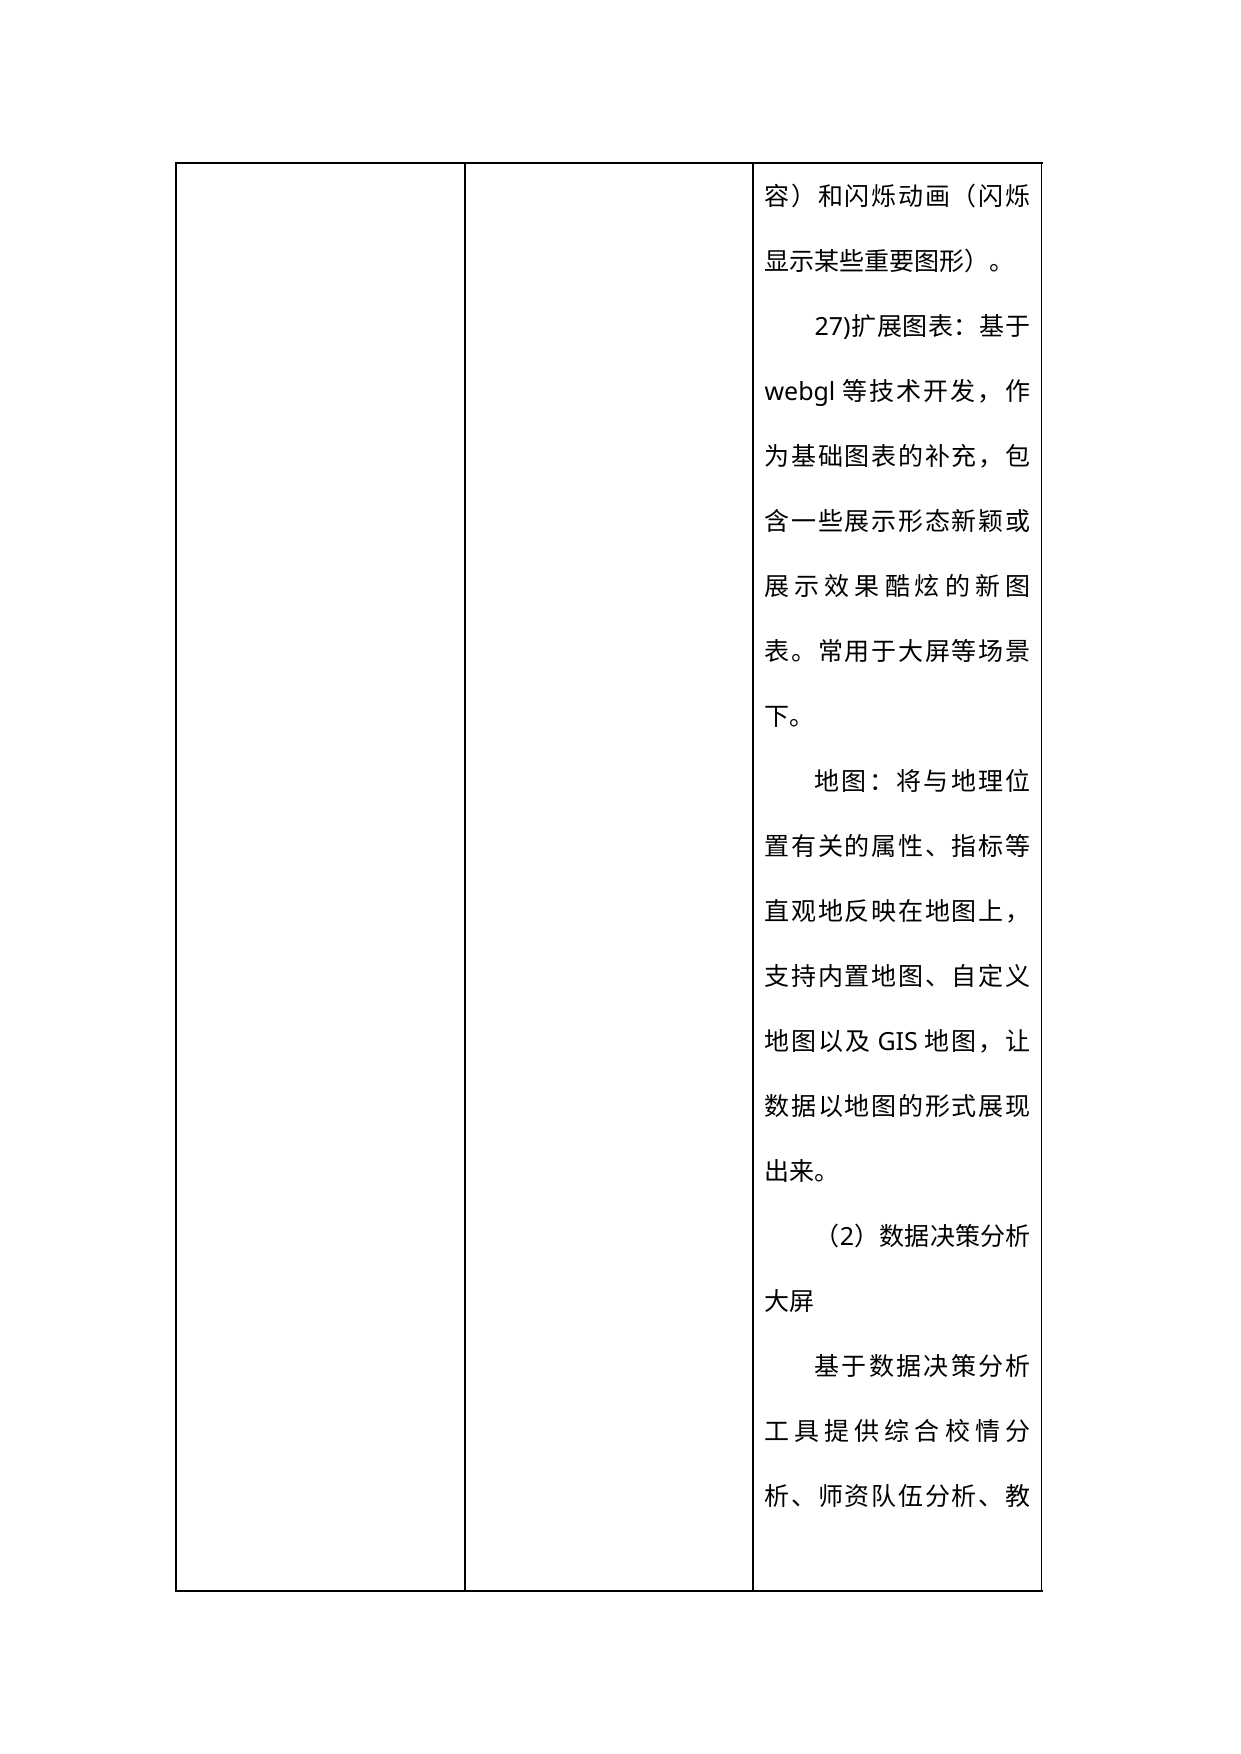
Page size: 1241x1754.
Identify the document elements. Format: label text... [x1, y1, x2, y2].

table_cell [177, 164, 464, 1590]
table_cell 1 [466, 164, 752, 1590]
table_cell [754, 164, 1041, 1590]
